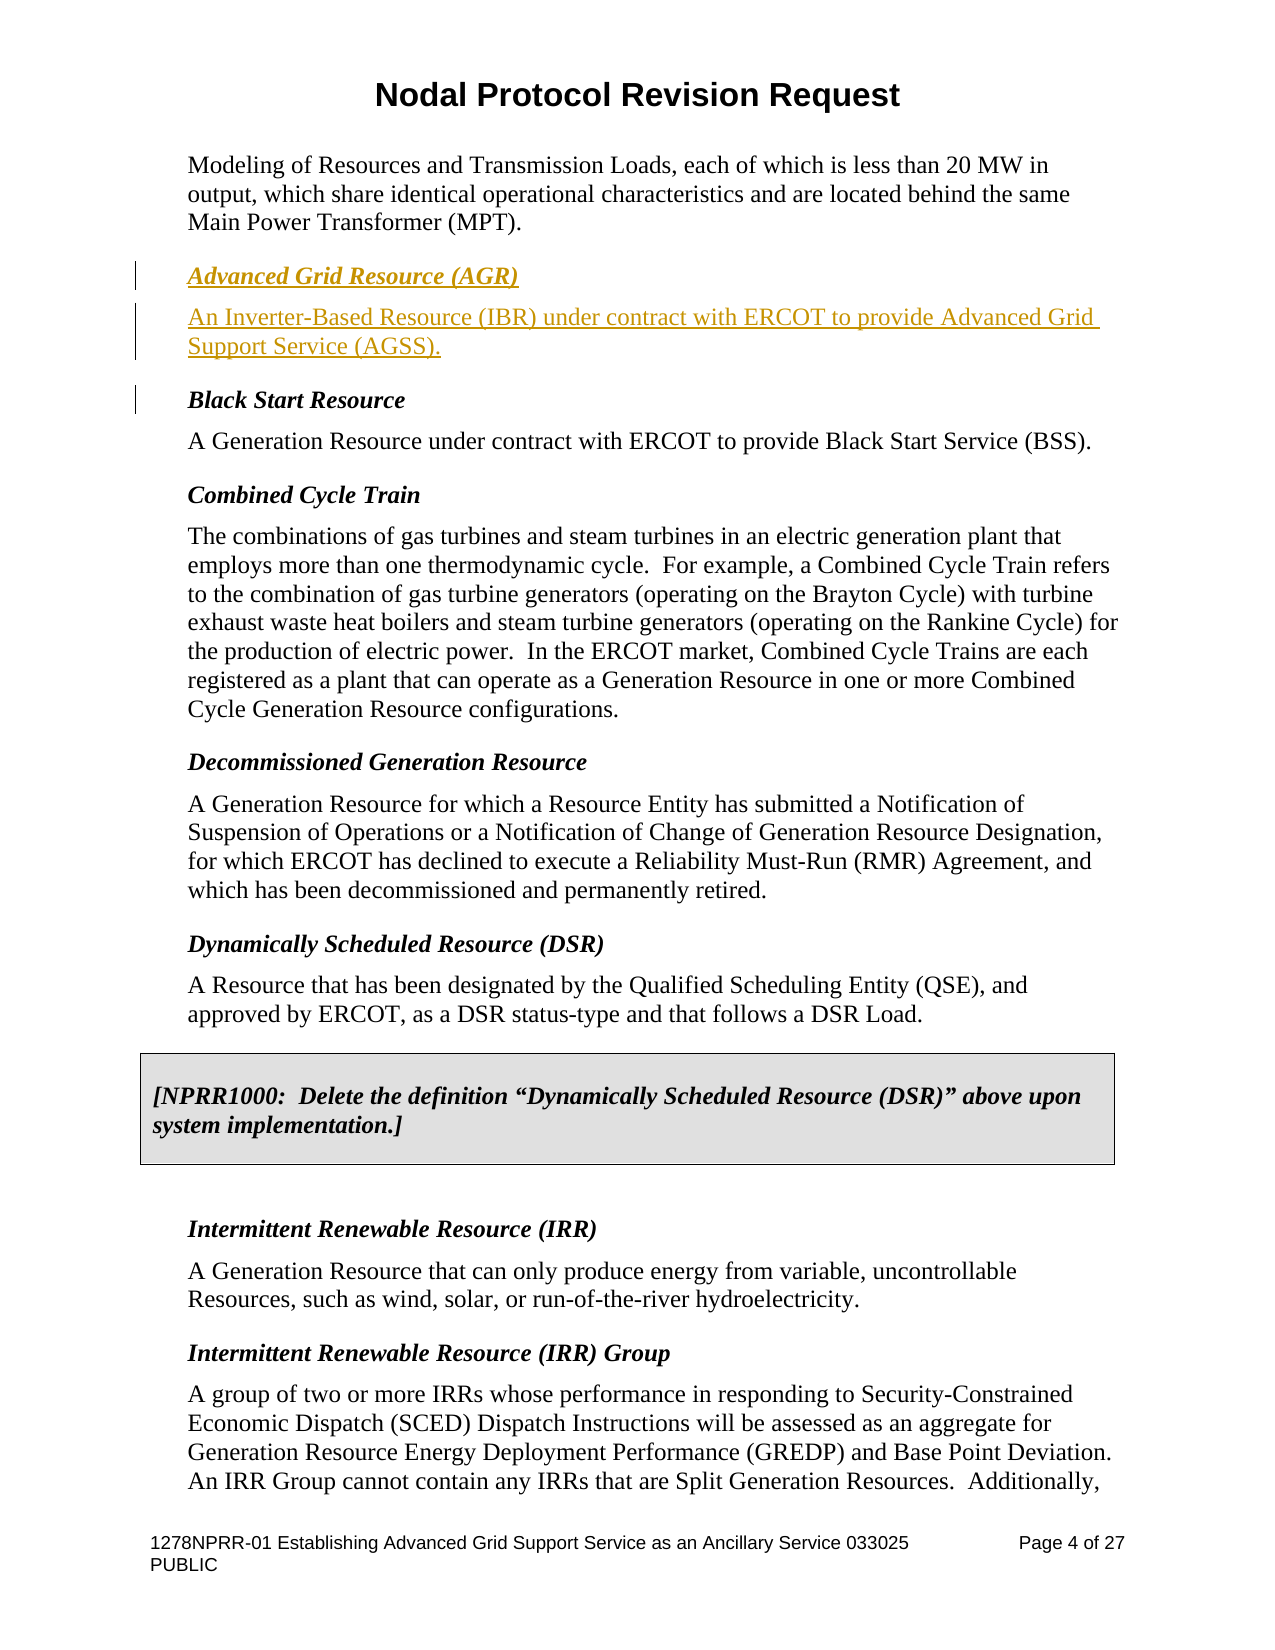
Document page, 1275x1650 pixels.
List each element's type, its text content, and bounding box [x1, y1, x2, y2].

text The combinations of gas turbines and steam turbines in an electric generation plant that employs more than one thermodynamic cycle. For example, a Combined Cycle Train refers to the combination of gas turbine generators (operating on the Brayton Cycle) with turbine exhaust waste heat boilers and steam turbine generators (operating on the Rankine Cycle) for the production of electric power. In the ERCOT market, Combined Cycle Trains are each registered as a plant that can operate as a Generation Resource in one or more Combined Cycle Generation Resource configurations. [187, 521, 1125, 722]
text A Generation Resource that can only produce energy from variable, uncontrollable Resources, such as wind, solar, or run-of-the-river hydroelectricity. [187, 1256, 1125, 1313]
text Combined Cycle Train [187, 480, 1125, 509]
text A Generation Resource under contract with ERCOT to provide Black Start Service (BSS). [150, 426, 1125, 455]
table_header [NPRR1000: Delete the definition “Dynamically Scheduled Resource (DSR)” above upon system implementation.] [141, 1054, 1114, 1163]
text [187, 150, 1125, 236]
text A Generation Resource for which a Resource Entity has submitted a Notification of Suspension of Operations or a Notification of Change of Generation Resource Designation, for which ERCOT has declined to execute a Reliability Must-Run (RMR) Agreement, and which has been decommissioned and permanently retired. [187, 789, 1125, 904]
text A Resource that has been designated by the Qualified Scheduling Entity (QSE), and approved by ERCOT, as a DSR status-type and that follows a DSR Load. [187, 970, 1125, 1027]
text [187, 1379, 1125, 1494]
text Decommissioned Generation Resource [187, 747, 1125, 776]
text Intermittent Renewable Resource (IRR) [187, 1214, 1125, 1243]
text Black Start Resource [187, 385, 1125, 414]
text Intermittent Renewable Resource (IRR) Group [187, 1338, 1125, 1367]
text Dynamically Scheduled Resource (DSR) [187, 929, 1125, 957]
